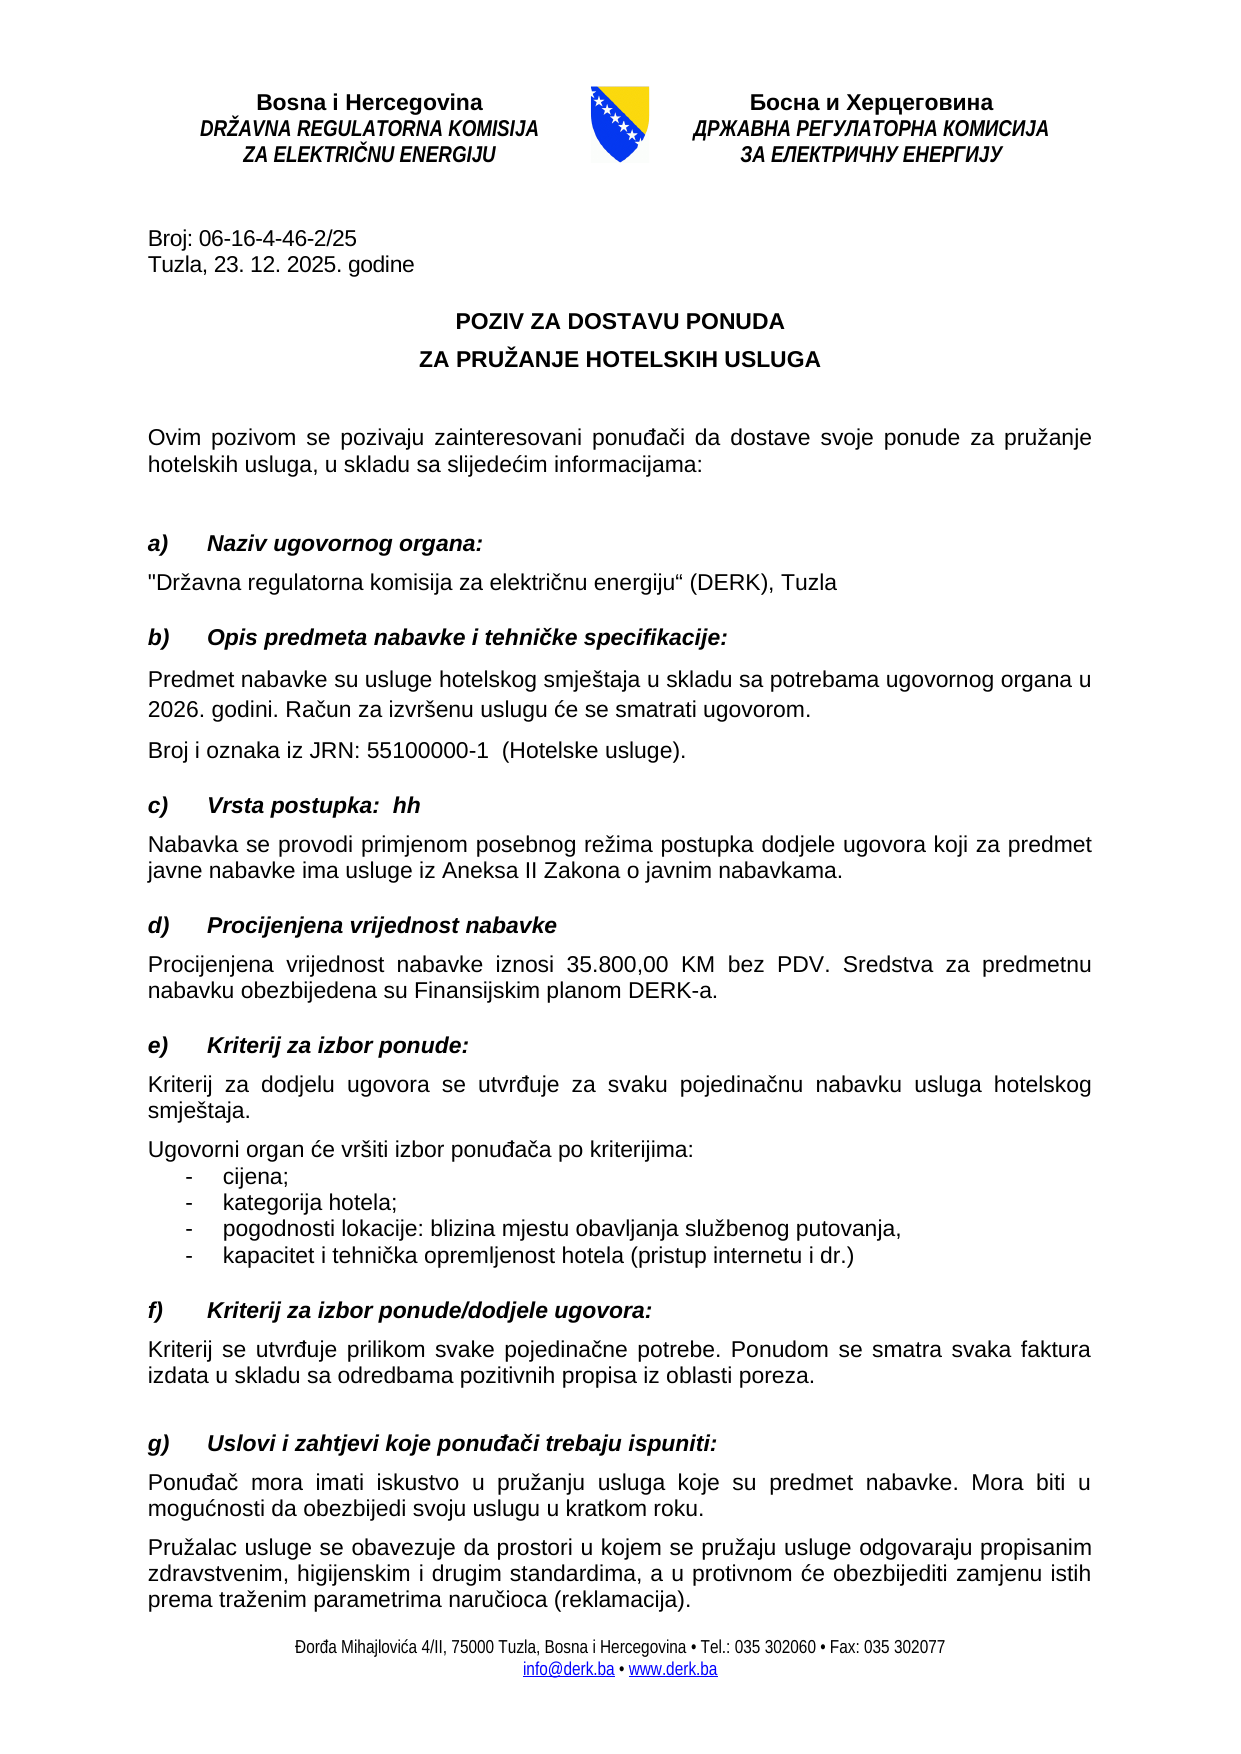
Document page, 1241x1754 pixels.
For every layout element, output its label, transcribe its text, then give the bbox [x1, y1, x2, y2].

text Procijenjena vrijednost nabavke iznosi 35.800,00 KM bez PDV. Sredstva za predmetnu nabavku obezbijedena su Finansijskim planom DERK-a. [148, 951, 1092, 1003]
text ZA PRUŽANJE HOTELSKIH USLUGA [148, 349, 1092, 372]
text Kriterij za dodjelu ugovora se utvrđuje za svaku pojedinačnu nabavku usluga hotelskog smještaja. [148, 1071, 1092, 1124]
text Ugovorni organ će vršiti izbor ponuđača po kriterijima: [148, 1136, 1092, 1163]
list kapacitet i tehnička opremljenost hotela (pristup internetu i dr.) [185, 1242, 1092, 1268]
picture [590, 86, 650, 163]
text Kriterij se utvrđuje prilikom svake pojedinačne potrebe. Ponudom se smatra svaka faktura izdata u skladu sa odredbama pozitivnih propisa iz oblasti poreza. [148, 1336, 1092, 1388]
list Vrsta postupka: hh [148, 792, 1092, 818]
text "Državna regulatorna komisija za električnu energiju“ (DERK), Tuzla [148, 569, 1092, 595]
list Kriterij za izbor ponude/dodjele ugovora: [148, 1297, 1092, 1323]
text Ovim pozivom se pozivaju zainteresovani ponuđači da dostave svoje ponude za pružanje hotelskih usluga, u skladu sa slijedećim informacijama: [148, 424, 1092, 477]
text Brој: 06-16-4-46-2/25 [148, 225, 1092, 251]
list Kriterij za izbor ponude: [148, 1032, 1092, 1059]
text Тuzlа, 23. 12. 2025. gоdinе [148, 251, 1092, 278]
list Procijenjena vrijednost nabavke [148, 912, 1092, 938]
list Opis predmeta nabavke i tehničke specifikacije: [148, 624, 1092, 650]
text Nabavka se provodi primjenom posebnog režima postupka dodjele ugovora koji za predmet javne nabavke ima usluge iz Aneksa II Zakona o javnim nabavkama. [148, 831, 1092, 883]
text Predmet nabavke su usluge hotelskog smještaja u skladu sa potrebama ugovornog organa u 2026. godini. Račun za izvršenu uslugu će se smatrati ugovorom. [148, 663, 1092, 724]
text Pružalac usluge se obavezuje da prostori u kojem se pružaju usluge odgovaraju propisanim zdravstvenim, higijenskim i drugim standardima, a u protivnom će obezbijediti zamjenu istih prema traženim parametrima naručioca (reklamacija). [148, 1534, 1092, 1613]
list Naziv ugovornog organa: [148, 530, 1092, 556]
text POZIV ZA DOSTAVU PONUDA [148, 302, 1092, 336]
list kategorija hotela; [185, 1189, 1092, 1215]
list Uslovi i zahtjevi koje ponuđači trebaju ispuniti: [148, 1430, 1092, 1456]
list pogodnosti lokacije: blizina mjestu obavljanja službenog putovanja, [185, 1215, 1092, 1242]
text Ponuđač mora imati iskustvo u pružanju usluga koje su predmet nabavke. Mora biti u mogućnosti da obezbijedi svoju uslugu u kratkom roku. [148, 1468, 1092, 1521]
text Broj i oznaka iz JRN: 55100000-1 (Hotelske usluge). [148, 737, 1092, 763]
list cijena; [185, 1163, 1092, 1189]
